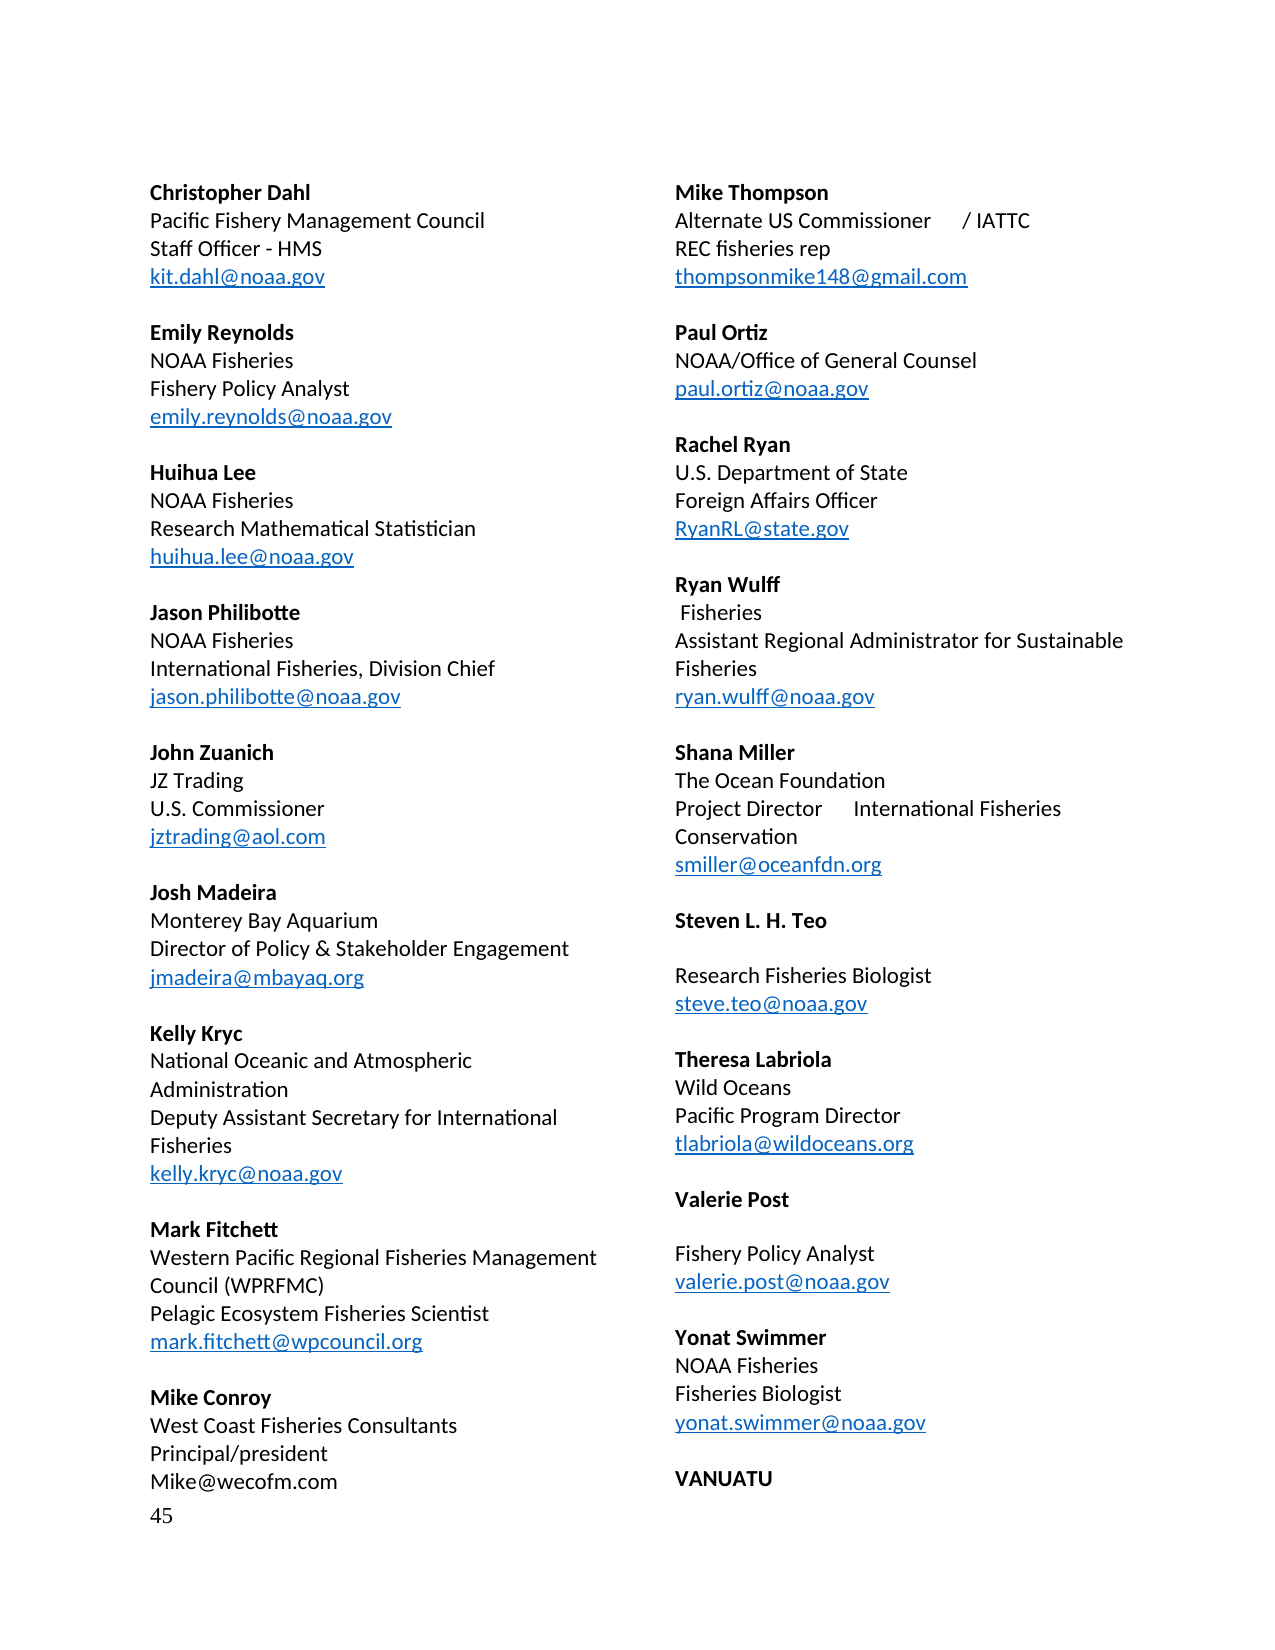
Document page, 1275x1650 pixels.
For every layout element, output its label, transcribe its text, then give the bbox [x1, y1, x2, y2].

text Pelagic Ecosystem Fisheries Scientist [150, 1299, 600, 1327]
text Principal/president [150, 1439, 600, 1467]
text Kelly Kryc [150, 1019, 600, 1047]
text kelly.kryc@noaa.gov [150, 1159, 600, 1187]
text Staff Officer - HMS [150, 234, 600, 262]
text West Coast Fisheries Consultants [150, 1411, 600, 1439]
text NOAA/Office of General Counsel [675, 346, 1125, 374]
text thompsonmike148@gmail.com [675, 262, 1125, 290]
text Director of Policy & Stakeholder Engagement [150, 934, 600, 963]
text John Zuanich [150, 738, 600, 766]
text NOAA [675, 1352, 1125, 1379]
text U.S. Department of State [675, 458, 1125, 486]
text valerie.post@noaa.gov [675, 1267, 1125, 1296]
text Mark Fitchett [150, 1215, 600, 1243]
text Deputy Assistant Secretary for International Fisheries [150, 1103, 600, 1159]
text yonat.swimmer@noaa.gov [675, 1408, 1125, 1436]
text Research Fisheries Biologist [675, 961, 1125, 989]
text Monterey Bay Aquarium [150, 907, 600, 934]
text jason.philibotte@noaa.gov [150, 682, 600, 710]
text VANUATU [675, 1464, 1125, 1492]
text Valerie Post [675, 1185, 1125, 1213]
text paul.ortiz@noaa.gov [675, 374, 1125, 402]
text mark.fitchett@wpcouncil.org [150, 1327, 600, 1355]
text Fisheries Biologist [675, 1379, 1125, 1408]
text Steven L. H. Teo [675, 907, 1125, 934]
text Rachel Ryan [675, 430, 1125, 458]
text Huihua Lee [150, 458, 600, 486]
text Fishery Policy Analyst [150, 374, 600, 402]
text Shana Miller [675, 738, 1125, 766]
text tlabriola@wildoceans.org [675, 1129, 1125, 1157]
text kit.dahl@noaa.gov [150, 262, 600, 290]
text jztrading@aol.com [150, 822, 600, 851]
text U [150, 794, 600, 822]
text Mike Conroy [150, 1383, 600, 1411]
text REC fisheries rep [675, 234, 1125, 262]
text RyanRL@state.gov [675, 514, 1125, 542]
text Pacific Fishery Management Council [150, 206, 600, 234]
text Fishery Policy Analyst [675, 1239, 1125, 1267]
text ryan.wulff@noaa.gov [675, 682, 1125, 710]
text Jason Philibotte [150, 598, 600, 626]
text Pacific Program Director [675, 1101, 1125, 1129]
text ARA for Sustainable Fisheries [675, 626, 1125, 682]
text National Oceanic and Atmospheric Administration [150, 1047, 600, 1103]
text Wild Oceans [675, 1073, 1125, 1101]
text The Ocean Foundation [675, 766, 1125, 794]
text Emily Reynolds [150, 318, 600, 346]
text Theresa Labriola [675, 1045, 1125, 1073]
text Josh Madeira [150, 878, 600, 907]
text Ryan Wulff [675, 570, 1125, 598]
text JZ Trading [150, 766, 600, 794]
text steve.teo@noaa.gov [675, 989, 1125, 1017]
text huihua.lee@noaa.gov [150, 542, 600, 570]
text emily.reynolds@noaa.gov [150, 402, 600, 430]
text smiller@oceanfdn.org [675, 851, 1125, 878]
text International Fisheries, Division Chief [150, 654, 600, 682]
text Western Pacific Regional Fisheries Management Council (WPRFMC) [150, 1243, 600, 1299]
text US C / IATTC [675, 206, 1125, 234]
text Research Mathematical Statistician [150, 514, 600, 542]
text NOAA Fisheries [150, 626, 600, 654]
text jmadeira@mbayaq.org [150, 963, 600, 991]
text International Fisheries Conservation [675, 794, 1125, 851]
text Foreign Affairs Officer [675, 486, 1125, 514]
text Yonat Swimmer [675, 1323, 1125, 1352]
text Mike Thompson [675, 178, 1125, 206]
text NOAA Fisheries [150, 346, 600, 374]
text Christopher Dahl [150, 178, 600, 206]
